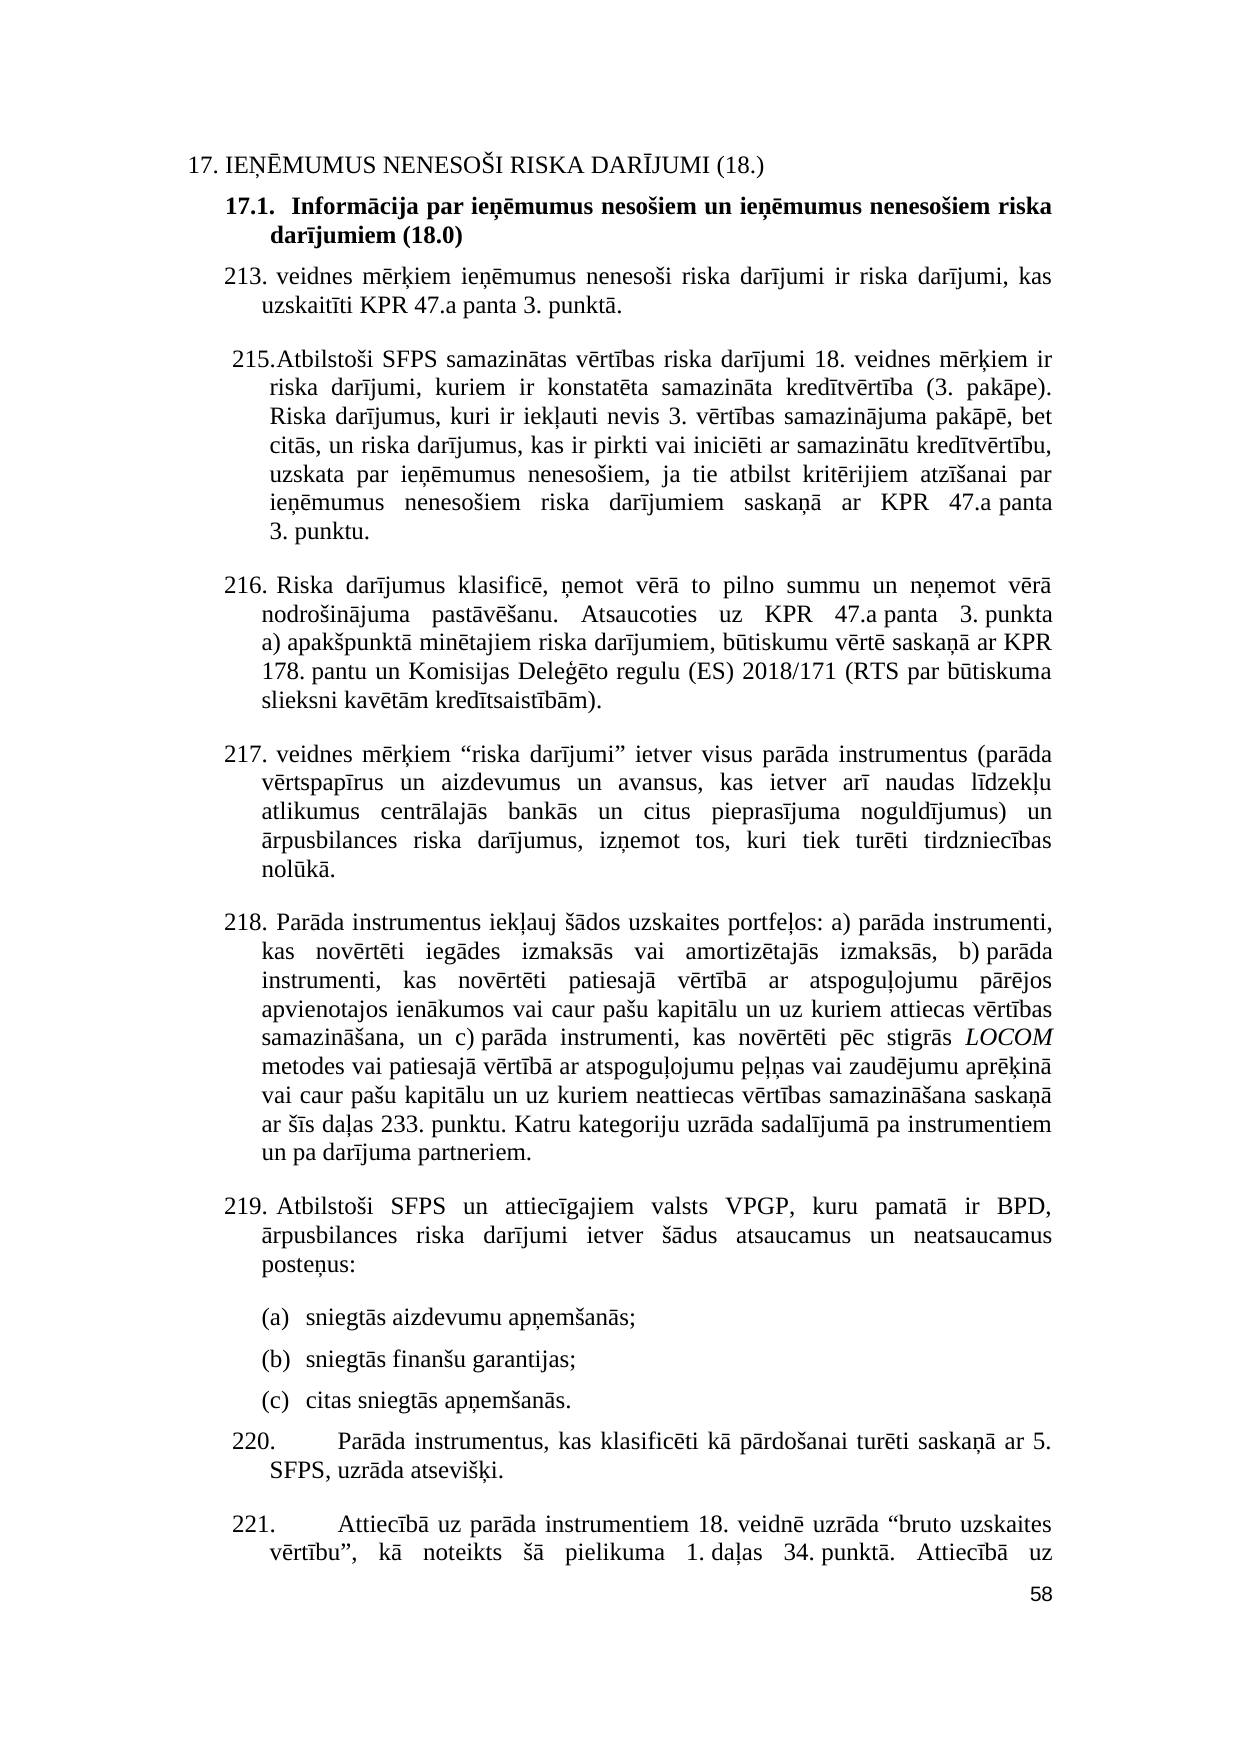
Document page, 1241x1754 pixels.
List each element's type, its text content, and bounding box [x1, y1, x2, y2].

subtitle Ieņēmumus nenesoši riska darījumi (18.) [187, 150, 1053, 179]
list sniegtās finanšu garantijas; [261, 1344, 1053, 1372]
text Atbilstoši SFPS un attiecīgajiem valsts VPGP, kuru pamatā ir BPD, ārpusbilances riska darījumi ietver šādus atsaucamus un neatsaucamus posteņus: [224, 1191, 1053, 1277]
subtitle Informācija par ieņēmumus nesošiem un ieņēmumus nenesošiem riska darījumiem (18.0) [225, 191, 1053, 249]
text Parāda instrumentus, kas klasificēti kā pārdošanai turēti saskaņā ar 5. SFPS, uzrāda atsevišķi. [232, 1426, 1053, 1484]
list citas sniegtās apņemšanās. [261, 1385, 1053, 1414]
text Riska darījumus klasificē, ņemot vērā to pilno summu un neņemot vērā nodrošinājuma pastāvēšanu. Atsaucoties uz KPR 47.a panta 3. punkta a) apakšpunktā minētajiem riska darījumiem, būtiskumu vērtē saskaņā ar KPR 178. pantu un Komisijas Deleģēto regulu (ES) 2018/171 (RTS par būtiskuma slieksni kavētām kredītsaistībām). [224, 570, 1053, 714]
text veidnes mērķiem “riska darījumi” ietver visus parāda instrumentus (parāda vērtspapīrus un aizdevumus un avansus, kas ietver arī naudas līdzekļu atlikumus centrālajās bankās un citus pieprasījuma noguldījumus) un ārpusbilances riska darījumus, izņemot tos, kuri tiek turēti tirdzniecības nolūkā. [224, 739, 1053, 882]
text Parāda instrumentus iekļauj šādos uzskaites portfeļos: a) parāda instrumenti, kas novērtēti iegādes izmaksās vai amortizētajās izmaksās, b) parāda instrumenti, kas novērtēti patiesajā vērtībā ar atspoguļojumu pārējos apvienotajos ienākumos vai caur pašu kapitālu un uz kuriem attiecas vērtības samazināšana, un c) parāda instrumenti, kas novērtēti pēc stigrās LOCOM metodes vai patiesajā vērtībā ar atspoguļojumu peļņas vai zaudējumu aprēķinā vai caur pašu kapitālu un uz kuriem neattiecas vērtības samazināšana saskaņā ar šīs daļas 233. punktu. Katru kategoriju uzrāda sadalījumā pa instrumentiem un pa darījuma partneriem. [224, 907, 1053, 1166]
list Atbilstoši SFPS samazinātas vērtības riska darījumi 18. veidnes mērķiem ir riska darījumi, kuriem ir konstatēta samazināta kredītvērtība (3. pakāpe). Riska darījumus, kuri ir iekļauti nevis 3. vērtības samazinājuma pakāpē, bet citās, un riska darījumus, kas ir pirkti vai iniciēti ar samazinātu kredītvērtību, uzskata par ieņēmumus nenesošiem, ja tie atbilst kritērijiem atzīšanai par ieņēmumus nenesošiem riska darījumiem saskaņā ar KPR 47.a panta 3. punktu. [232, 344, 1053, 545]
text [232, 1509, 1053, 1566]
list sniegtās aizdevumu apņemšanās; [261, 1302, 1053, 1331]
text veidnes mērķiem ieņēmumus nenesoši riska darījumi ir riska darījumi, kas uzskaitīti KPR 47.a panta 3. punktā. [224, 261, 1053, 319]
